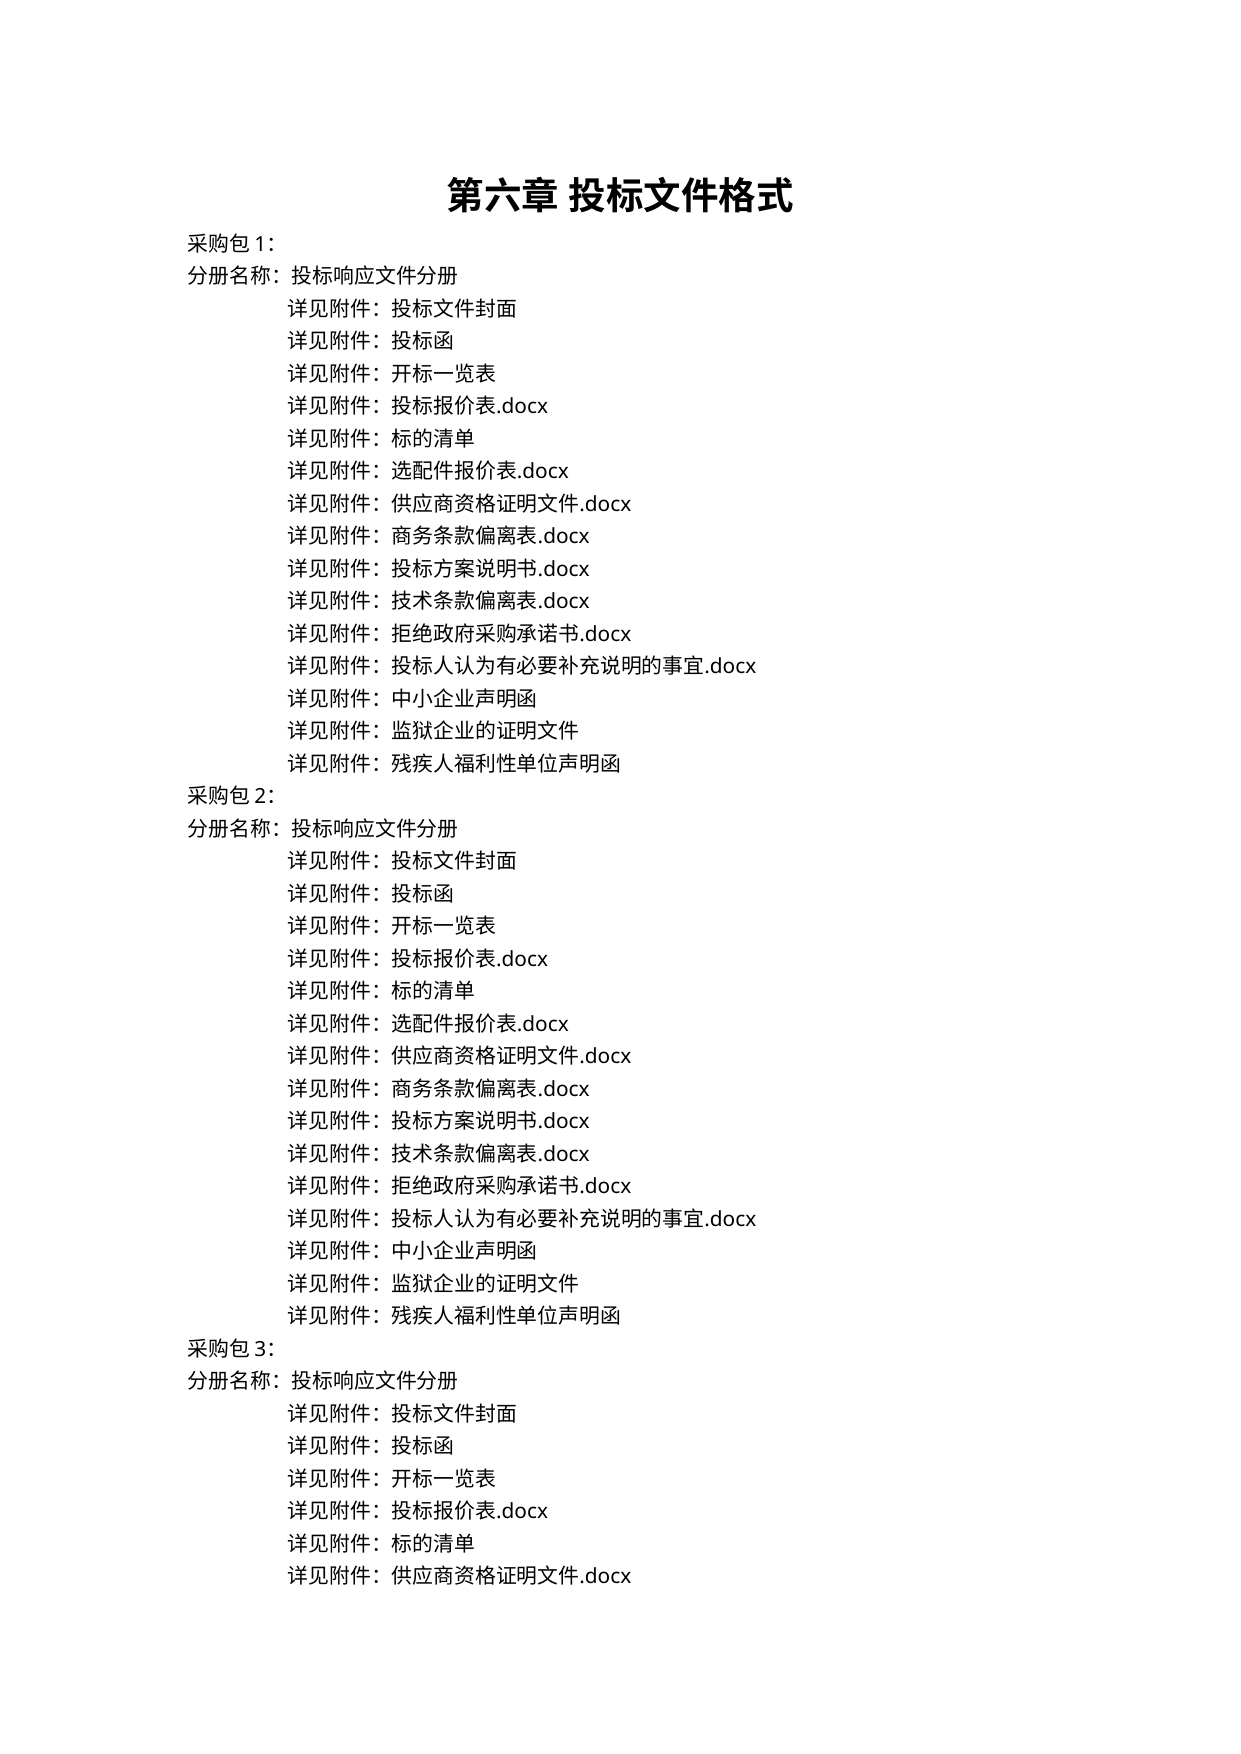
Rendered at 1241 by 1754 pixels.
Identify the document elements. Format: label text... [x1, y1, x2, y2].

text 详见附件：选配件报价表.docx [187, 1007, 1053, 1039]
text 采购包3： [187, 1332, 1053, 1364]
text 分册名称：投标响应文件分册 [187, 259, 1053, 292]
text 详见附件：开标一览表 [187, 1462, 1053, 1494]
text 详见附件：拒绝政府采购承诺书.docx [187, 1169, 1053, 1202]
text 详见附件：供应商资格证明文件.docx [187, 1559, 1053, 1592]
text 详见附件：监狱企业的证明文件 [187, 714, 1053, 747]
text 详见附件：供应商资格证明文件.docx [187, 487, 1053, 519]
text 详见附件：投标方案说明书.docx [187, 552, 1053, 584]
text 分册名称：投标响应文件分册 [187, 1364, 1053, 1397]
text 采购包1： [187, 227, 1053, 259]
text 详见附件：残疾人福利性单位声明函 [187, 1299, 1053, 1332]
text 详见附件：标的清单 [187, 422, 1053, 454]
text 详见附件：投标方案说明书.docx [187, 1104, 1053, 1137]
text 详见附件：商务条款偏离表.docx [187, 1072, 1053, 1104]
text 第六章 投标文件格式 [187, 162, 1053, 227]
text 详见附件：标的清单 [187, 974, 1053, 1007]
text 详见附件：投标文件封面 [187, 292, 1053, 324]
text 详见附件：投标函 [187, 877, 1053, 909]
text 详见附件：技术条款偏离表.docx [187, 1137, 1053, 1169]
text 详见附件：中小企业声明函 [187, 682, 1053, 714]
text 详见附件：开标一览表 [187, 357, 1053, 389]
text 详见附件：监狱企业的证明文件 [187, 1267, 1053, 1299]
text 详见附件：投标函 [187, 324, 1053, 357]
text 详见附件：投标报价表.docx [187, 942, 1053, 974]
text 采购包2： [187, 779, 1053, 812]
text 详见附件：投标报价表.docx [187, 389, 1053, 422]
text 详见附件：投标人认为有必要补充说明的事宜.docx [187, 649, 1053, 682]
text 详见附件：投标文件封面 [187, 1397, 1053, 1429]
text 详见附件：技术条款偏离表.docx [187, 584, 1053, 617]
text 详见附件：中小企业声明函 [187, 1234, 1053, 1267]
text 详见附件：供应商资格证明文件.docx [187, 1039, 1053, 1072]
text 详见附件：残疾人福利性单位声明函 [187, 747, 1053, 779]
text 分册名称：投标响应文件分册 [187, 812, 1053, 844]
text 详见附件：选配件报价表.docx [187, 454, 1053, 487]
text 详见附件：投标函 [187, 1429, 1053, 1462]
text 详见附件：投标文件封面 [187, 844, 1053, 877]
text 详见附件：投标人认为有必要补充说明的事宜.docx [187, 1202, 1053, 1234]
text 详见附件：拒绝政府采购承诺书.docx [187, 617, 1053, 649]
text 详见附件：标的清单 [187, 1527, 1053, 1559]
text 详见附件：开标一览表 [187, 909, 1053, 942]
text 详见附件：投标报价表.docx [187, 1494, 1053, 1527]
text 详见附件：商务条款偏离表.docx [187, 519, 1053, 552]
